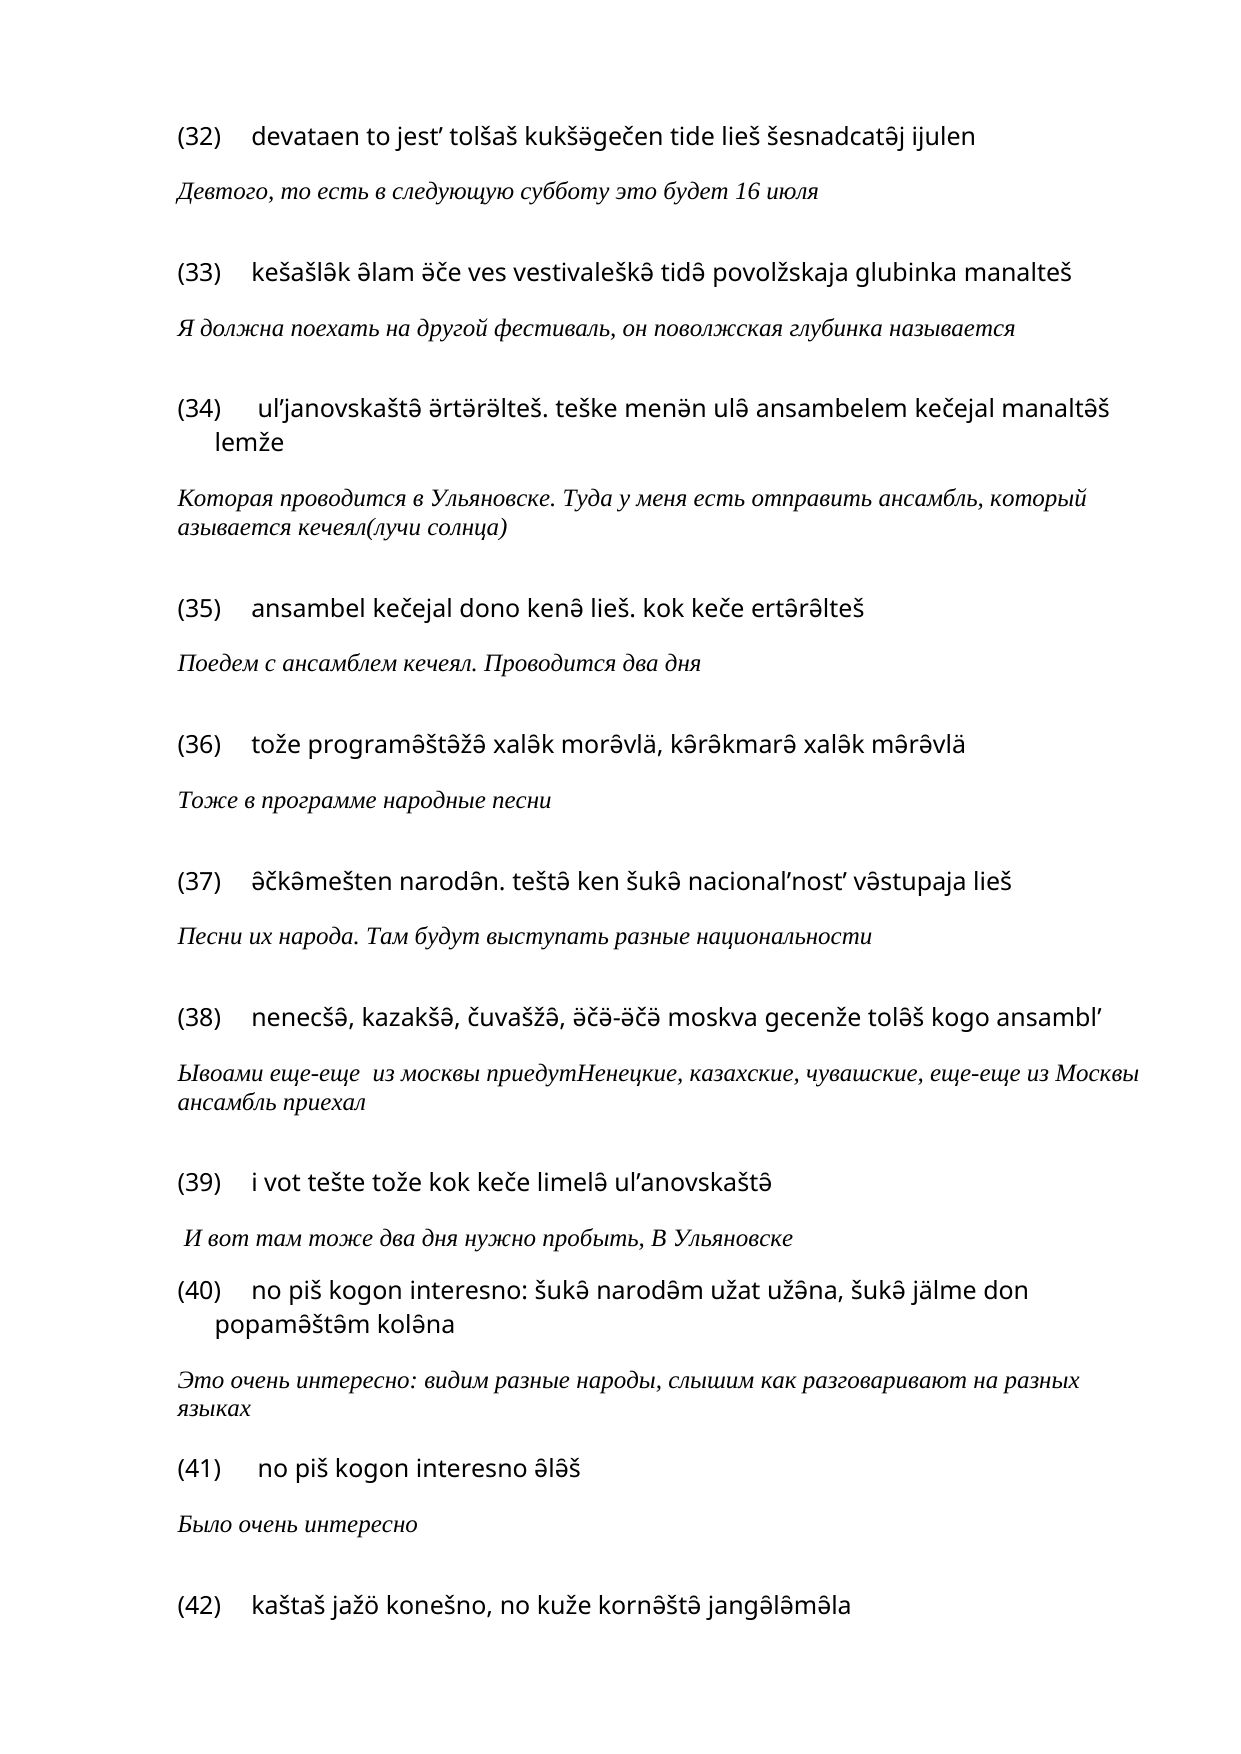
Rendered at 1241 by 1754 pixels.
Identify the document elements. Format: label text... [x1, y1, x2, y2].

text devataen to jest’ tolšaš kukšə̈gečen tide lieš šesnadcatə̑j ijulen [177, 118, 1152, 152]
text ansambel kečejal dono kenə̑ lieš. kok keče ertə̑rə̑lteš [177, 590, 1152, 624]
text Поедем с ансамблем кечеял. Проводится два дня [177, 648, 1152, 677]
text tože programə̑štə̑žə̑ xalə̑k morə̑vlä, kə̑rə̑kmarə̑ xalə̑k mə̑rə̑vlä [177, 727, 1152, 761]
text Это очень интересно: видим разные народы, слышим как разговаривают на разных языках [177, 1365, 1152, 1422]
text И вот там тоже два дня нужно пробыть, В Ульяновске [177, 1223, 1152, 1252]
text no piš kogon interesno ə̑lə̑š [177, 1451, 1152, 1485]
text i vot tešte tože kok keče limelə̑ ul’anovskaštə̑ [177, 1165, 1152, 1199]
text kešašlə̑k ə̑lam ə̈če ves vestivaleškə̑ tidə̑ povolžskaja glubinka manalteš [177, 254, 1152, 289]
text Которая проводится в Ульяновске. Туда у меня есть отправить ансамбль, который азывается кечеял(лучи солнца) [177, 483, 1152, 541]
text Песни их народа. Там будут выступать разные национальности [177, 921, 1152, 950]
text ə̑čkə̑mešten narodə̑n. teštə̑ ken šukə̑ nacional’nost’ və̑stupaja lieš [177, 863, 1152, 897]
text ul’janovskaštə̑ ə̈rtə̈rə̈lteš. teške menə̈n ulə̑ ansambelem kečejal manaltə̑š lemže [177, 391, 1152, 459]
text Я должна поехать на другой фестиваль, он поволжская глубинка называется [177, 313, 1152, 341]
text nenecšə̑, kazakšə̑, čuvašžə̑, ə̈čə̈-ə̈čə̈ moskva gecenže tolə̑š kogo ansambl’ [177, 1000, 1152, 1034]
text Ывоами еще-еще из москвы приедутНенецкие, казахские, чувашские, еще-еще из Москвы ансамбль приехал [177, 1058, 1152, 1115]
text Тоже в программе народные песни [177, 785, 1152, 814]
text Было очень интересно [177, 1509, 1152, 1538]
text no piš kogon interesno: šukə̑ narodə̑m užat užə̑na, šukə̑ jälme don popamə̑štə̑m kolə̑na [177, 1273, 1152, 1341]
text kaštaš jažö konešno, no kuže kornə̑štə̑ jangə̑lə̑mə̑la [177, 1587, 1152, 1622]
text Девтого, то есть в следующую субботу это будет 16 июля [177, 176, 1152, 205]
